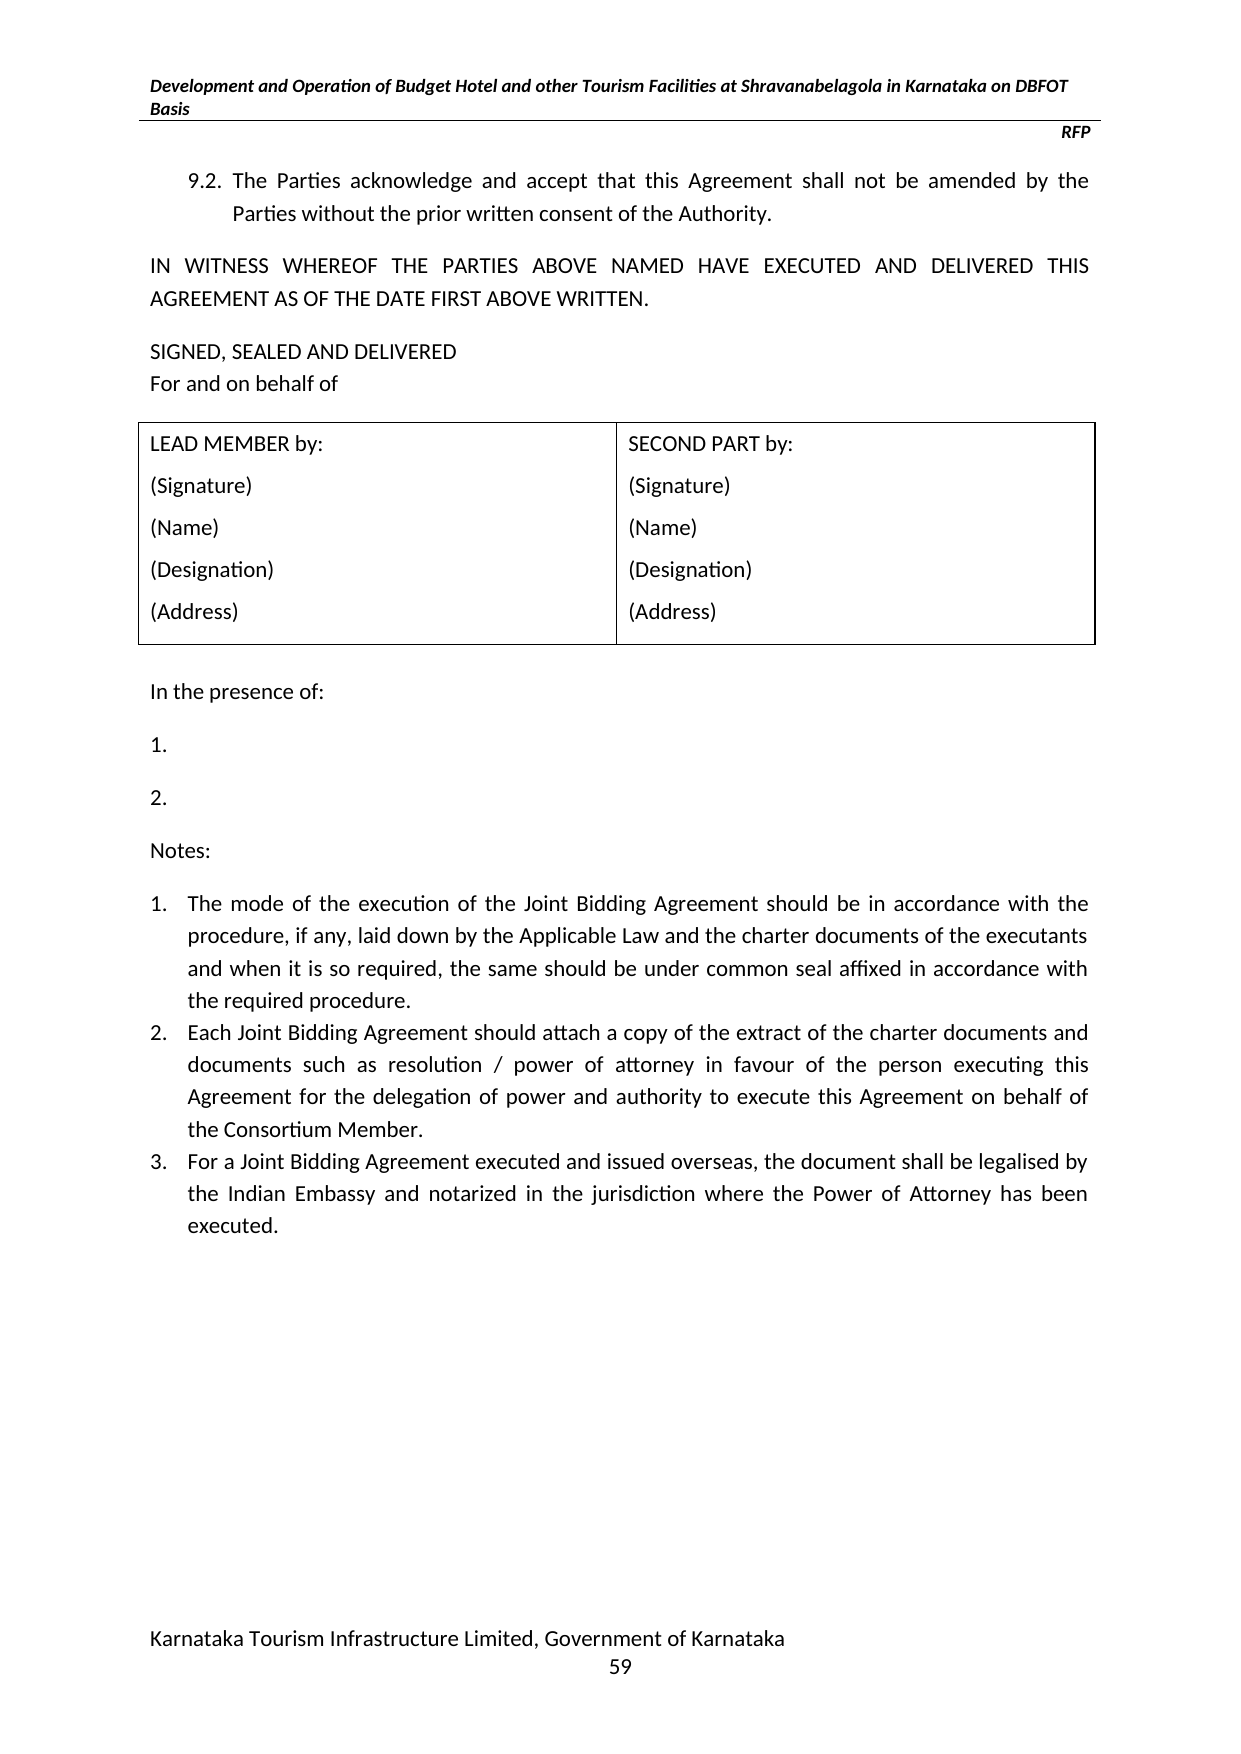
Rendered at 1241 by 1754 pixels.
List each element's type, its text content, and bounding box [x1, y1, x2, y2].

list Each Joint Bidding Agreement should attach a copy of the extract of the charter documents and documents such as resolution / power of attorney in favour of the person executing this Agreement for the delegation of power and authority to execute this Agreement on behalf of the Consortium Member. [150, 1018, 1090, 1143]
text In the presence of: [150, 677, 1090, 705]
table_header SECOND PART by: (Signature) (Name) (Designation) (Address) [617, 423, 1094, 644]
text 2. [150, 783, 1090, 811]
list For a Joint Bidding Agreement executed and issued overseas, the document shall be legalised by the Indian Embassy and notarized in the jurisdiction where the Power of Attorney has been executed. [150, 1147, 1090, 1239]
text IN WITNESS WHEREOF THE PARTIES ABOVE NAMED HAVE EXECUTED AND DELIVERED THIS AGREEMENT AS OF THE DATE FIRST ABOVE WRITTEN. [150, 252, 1090, 312]
table_header LEAD MEMBER by: (Signature) (Name) (Designation) (Address) [139, 423, 616, 644]
list The mode of the execution of the Joint Bidding Agreement should be in accordance with the procedure, if any, laid down by the Applicable Law and the charter documents of the executants and when it is so required, the same should be under common seal affixed in accordance with the required procedure. [150, 889, 1090, 1014]
list The Parties acknowledge and accept that this Agreement shall not be amended by the Parties without the prior written consent of the Authority. [187, 166, 1090, 227]
text SIGNED, SEALED AND DELIVERED [150, 337, 1090, 365]
text For and on behalf of [150, 369, 1090, 397]
text Notes: [150, 836, 1090, 864]
text 1. [150, 730, 1090, 758]
